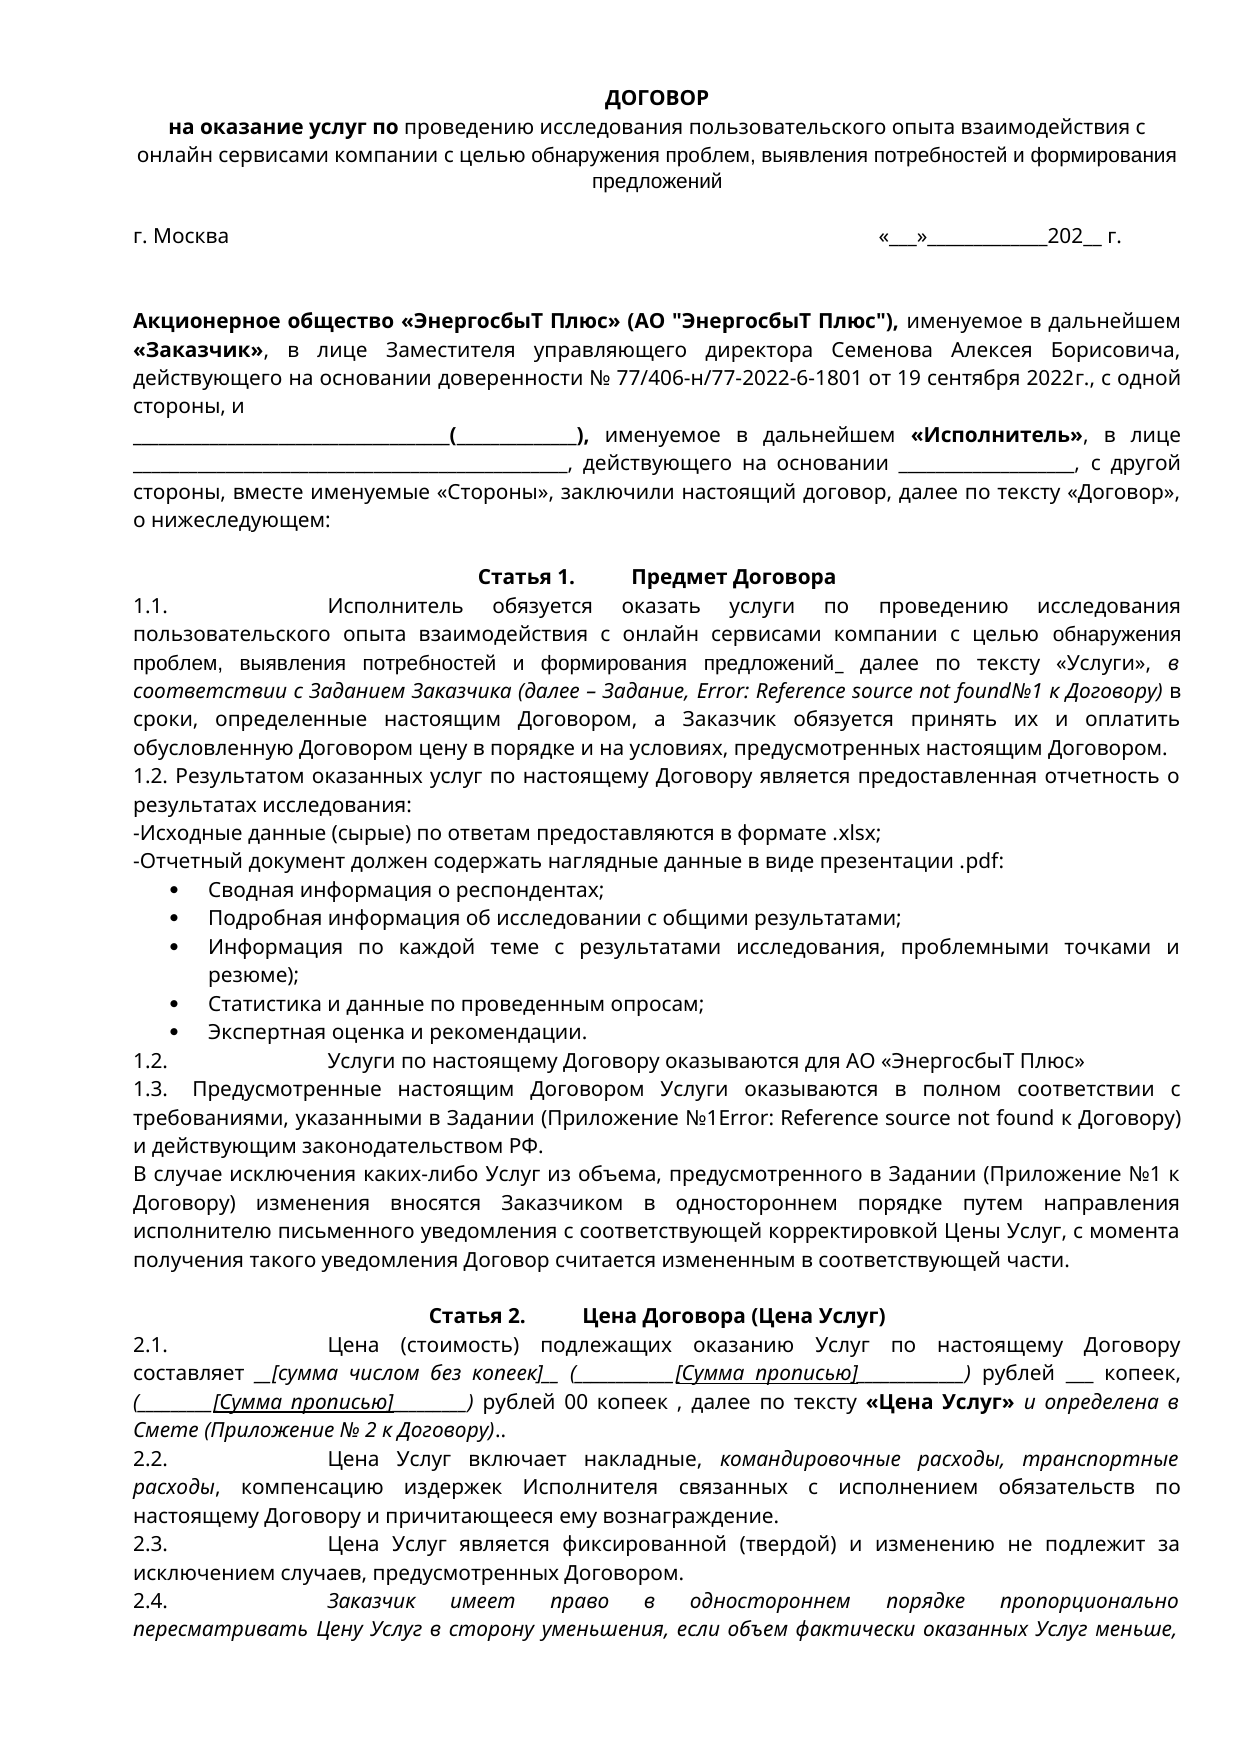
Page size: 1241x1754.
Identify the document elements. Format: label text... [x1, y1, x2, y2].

list Цена Услуг является фиксированной (твердой) и изменению не подлежит за исключением случаев, предусмотренных Договором. [133, 1529, 1181, 1586]
text -Отчетный документ должен содержать наглядные данные в виде презентации .pdf: [133, 847, 1181, 875]
text на оказание услуг по проведению исследования пользовательского опыта взаимодействия с онлайн сервисами компании с целью обнаружения проблем, выявления потребностей и формирования предложений [133, 112, 1181, 193]
text -Исходные данные (сырые) по ответам предоставляются в формате .xlsx; [133, 818, 1181, 847]
list Услуги по настоящему Договору оказываются для АО «ЭнергосбыТ Плюс» [133, 1046, 1181, 1074]
list 1.2. Результатом оказанных услуг по настоящему Договору является предоставленная отчетность о результатах исследования: [133, 761, 1181, 818]
subtitle Предмет Договора [133, 562, 1181, 591]
subtitle Цена Договора (Цена Услуг) [133, 1302, 1181, 1330]
list Сводная информация о респондентах; [170, 875, 1181, 903]
text Акционерное общество «ЭнергосбыТ Плюс» (АО "ЭнергосбыТ Плюс"), именуемое в дальнейшем «Заказчик», в лице Заместителя управляющего директора Семенова Алексея Борисовича, действующего на основании доверенности № 77/406-н/77-2022-6-1801 от 19 сентября 2022г., с одной стороны, и [133, 306, 1181, 420]
list В случае исключения каких-либо Услуг из объема, предусмотренного в Задании (Приложение №1 к Договору) изменения вносятся Заказчиком в одностороннем порядке путем направления исполнителю письменного уведомления с соответствующей корректировкой Цены Услуг, с момента получения такого уведомления Договор считается измененным в соответствующей части. [133, 1159, 1181, 1273]
list Статистика и данные по проведенным опросам; [170, 989, 1181, 1017]
text _____________________________________(______________), именуемое в дальнейшем «Исполнитель», в лице _______________________________________________, действующего на основании ___________________, с другой стороны, вместе именуемые «Стороны», заключили настоящий договор, далее по тексту «Договор», о нижеследующем: [133, 420, 1181, 534]
text г. Москва «___»_____________202__ г. [133, 221, 1181, 249]
list Информация по каждой теме с результатами исследования, проблемными точками и резюме); [170, 932, 1181, 989]
list Цена (стоимость) подлежащих оказанию Услуг по настоящему Договору составляет __[сумма числом без копеек]__ (____________[Сумма прописью]_____________) рублей ___ копеек, (_________[Сумма прописью]_________) рублей 00 копеек , далее по тексту «Цена Услуг» и определена в Смете (Приложение № 2 к Договору).. [133, 1330, 1181, 1444]
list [133, 1586, 1181, 1643]
list Цена Услуг включает накладные, командировочные расходы, транспортные расходы, компенсацию издержек Исполнителя связанных с исполнением обязательств по настоящему Договору и причитающееся ему вознаграждение. [133, 1444, 1181, 1529]
text ДОГОВОР [133, 83, 1181, 112]
list Подробная информация об исследовании с общими результатами; [170, 903, 1181, 932]
list Экспертная оценка и рекомендации. [170, 1017, 1181, 1046]
